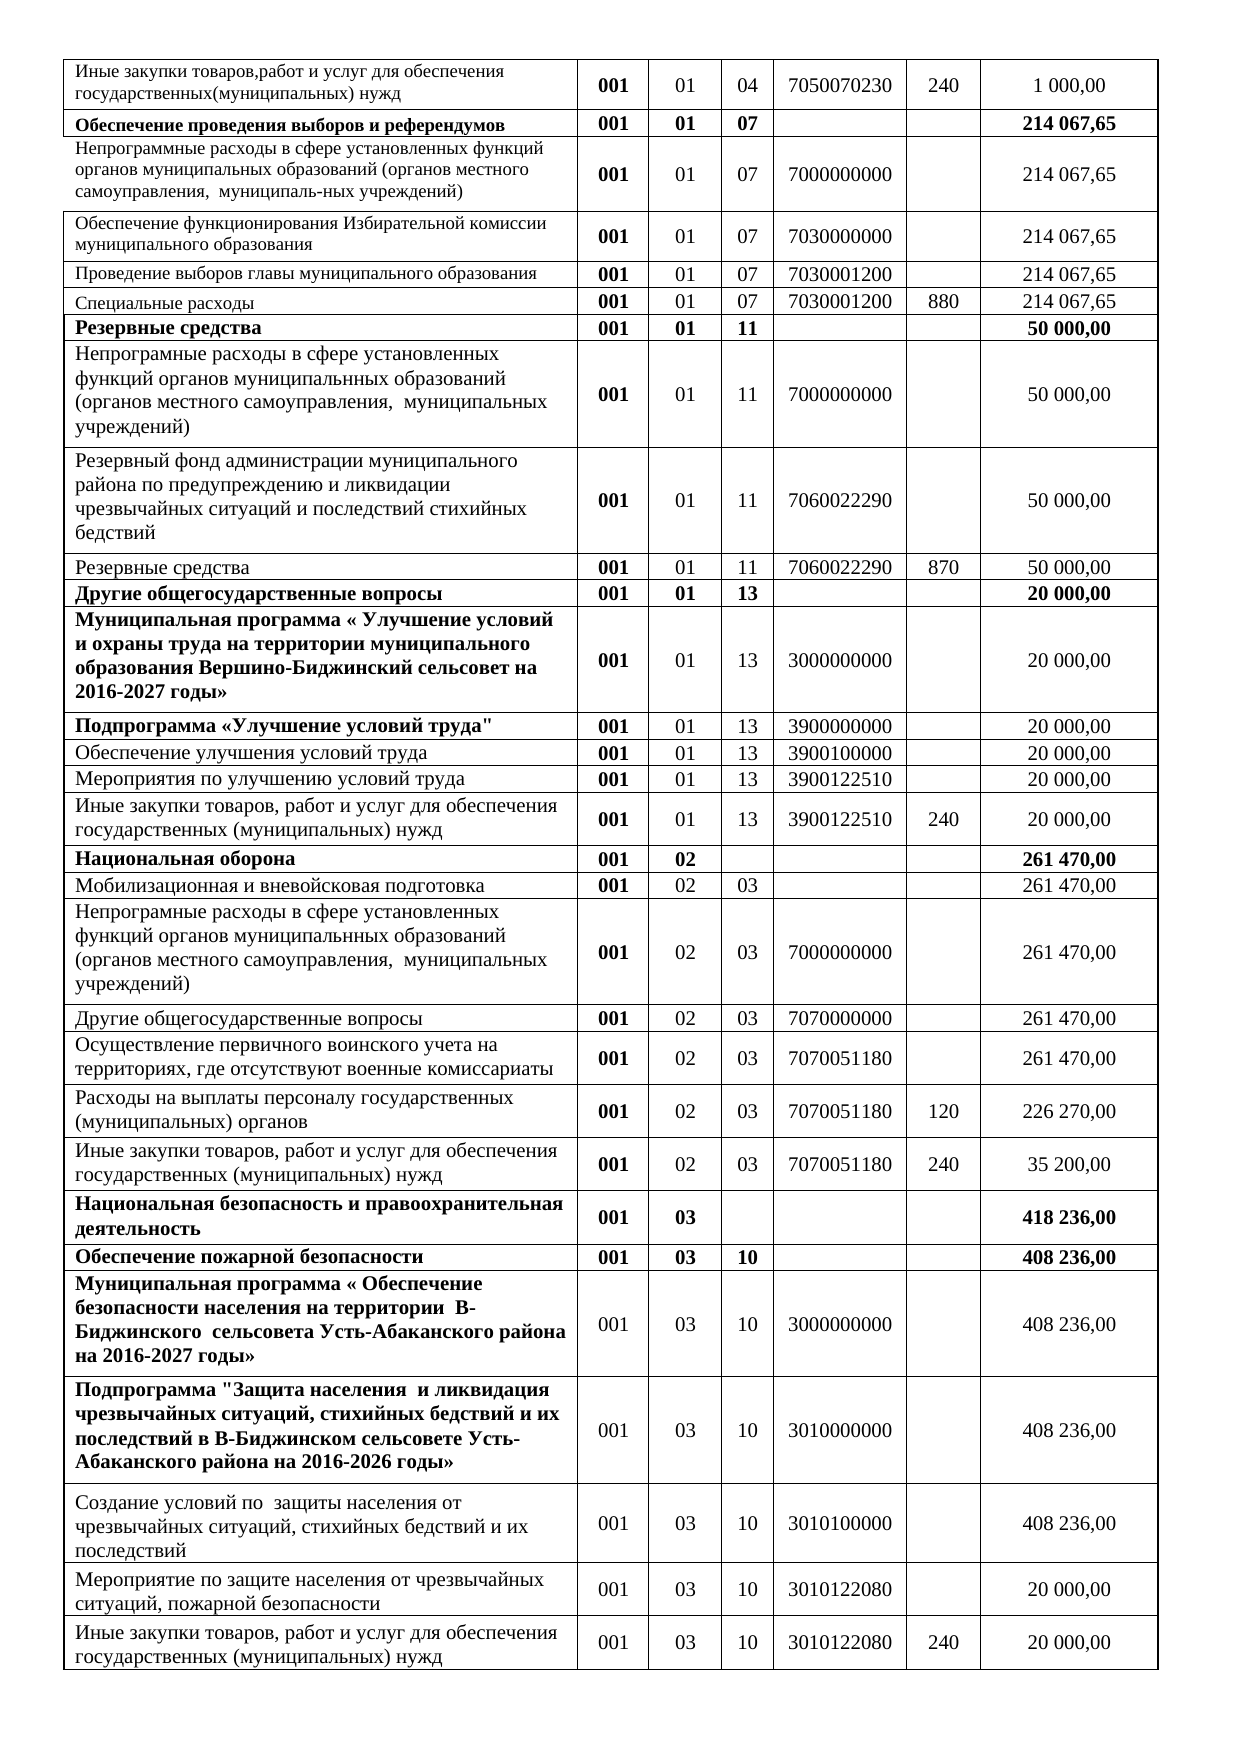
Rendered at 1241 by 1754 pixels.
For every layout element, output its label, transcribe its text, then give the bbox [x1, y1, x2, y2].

table_cell 001 [578, 1616, 648, 1668]
table_cell 03 [722, 873, 773, 898]
table_cell 20 000,00 [981, 766, 1157, 792]
table_cell 03 [722, 1005, 773, 1031]
table_cell 001 [578, 288, 648, 314]
table_cell Обеспечение проведения выборов и референдумов [64, 110, 577, 136]
table_cell Иные закупки товаров,работ и услуг для обеспечения государственных(муниципальных) нужд [64, 60, 577, 109]
table_cell Обеспечение функционирования Избирательной комиссии муниципального образования [64, 212, 577, 261]
table_cell 001 [578, 1005, 648, 1031]
table_cell 03 [722, 1085, 773, 1137]
table_cell 7000000000 [774, 137, 906, 211]
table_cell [65, 1563, 577, 1615]
table_cell 03 [649, 1191, 721, 1243]
table_cell [774, 315, 906, 340]
table_cell 3900122510 [774, 793, 906, 845]
table_cell 001 [578, 740, 648, 765]
table_cell [907, 1563, 980, 1615]
table_cell 20 000,00 [981, 607, 1157, 712]
table_cell 001 [578, 1271, 648, 1376]
table_cell 1 000,00 [981, 60, 1157, 109]
table_cell 226 270,00 [981, 1085, 1157, 1137]
table_cell 001 [578, 1245, 648, 1270]
table_cell [774, 110, 906, 136]
table_cell 001 [578, 1138, 648, 1190]
table_cell [907, 580, 980, 606]
table_cell [907, 448, 980, 553]
table_cell Подпрограмма "Защита населения и ликвидация чрезвычайных ситуаций, стихийных бедствий и их последствий в В-Биджинском сельсовете Усть-Абаканского района на 2016-2026 годы» [65, 1377, 577, 1482]
table_cell 240 [907, 793, 980, 845]
table_cell 03 [649, 1271, 721, 1376]
table_cell 001 [578, 448, 648, 553]
table_cell Мероприятия по улучшению условий труда [65, 766, 577, 792]
table_cell [907, 846, 980, 872]
table_cell 001 [578, 212, 648, 261]
table_cell 408 236,00 [981, 1377, 1157, 1482]
table_cell 50 000,00 [981, 315, 1157, 340]
table_cell 20 000,00 [981, 1563, 1157, 1615]
table_cell Расходы на выплаты персоналу государственных (муниципальных) органов [65, 1085, 577, 1137]
table_cell Непрограмные расходы в сфере установленных функций органов муниципальнных образований (органов местного самоуправления, муниципальных учреждений) [65, 341, 577, 447]
table_cell 240 [907, 1138, 980, 1190]
table_cell [774, 580, 906, 606]
table_cell 7070051180 [774, 1138, 906, 1190]
table_cell 07 [722, 262, 773, 287]
table_cell 03 [722, 1032, 773, 1084]
table_cell Резервные средства [65, 315, 577, 340]
table_cell 20 000,00 [981, 740, 1157, 765]
table_cell 001 [578, 607, 648, 712]
table_cell 02 [649, 846, 721, 872]
table_cell Проведение выборов главы муниципального образования [64, 262, 577, 287]
table_cell 07 [722, 110, 773, 136]
table_cell 07 [722, 212, 773, 261]
table_cell 418 236,00 [981, 1191, 1157, 1243]
table_cell 02 [649, 899, 721, 1004]
table_cell 35 200,00 [981, 1138, 1157, 1190]
table_cell 214 067,65 [981, 262, 1157, 287]
table_cell [907, 110, 980, 136]
table_cell 20 000,00 [981, 1616, 1157, 1668]
table_cell 3010122080 [774, 1563, 906, 1615]
table_cell 3900122510 [774, 766, 906, 792]
table_cell 01 [649, 766, 721, 792]
table_cell 001 [578, 341, 648, 447]
table_cell 13 [722, 713, 773, 739]
table_cell 01 [649, 793, 721, 845]
table_cell [907, 766, 980, 792]
table_cell [907, 341, 980, 447]
table_cell 7030000000 [774, 212, 906, 261]
table_cell 03 [649, 1616, 721, 1668]
table_cell 261 470,00 [981, 1032, 1157, 1084]
table_cell 13 [722, 766, 773, 792]
table_cell 01 [649, 137, 721, 211]
table_cell 7070000000 [774, 1005, 906, 1031]
table_cell 11 [722, 315, 773, 340]
table_cell Обеспечение пожарной безопасности [65, 1245, 577, 1270]
table_cell 120 [907, 1085, 980, 1137]
table_cell Резервный фонд администрации муниципального района по предупреждению и ликвидации чрезвычайных ситуаций и последствий стихийных бедствий [65, 448, 577, 553]
table_cell 3000000000 [774, 607, 906, 712]
table_cell 01 [649, 341, 721, 447]
table_cell 01 [649, 740, 721, 765]
table_cell 001 [578, 1191, 648, 1243]
table_cell 13 [722, 607, 773, 712]
table_cell 01 [649, 288, 721, 314]
table_cell Непрограмные расходы в сфере установленных функций органов муниципальнных образований (органов местного самоуправления, муниципальных учреждений) [65, 899, 577, 1004]
table_cell [907, 740, 980, 765]
table_cell 01 [649, 262, 721, 287]
table_cell 261 470,00 [981, 1005, 1157, 1031]
table_cell 11 [722, 341, 773, 447]
table_cell 50 000,00 [981, 341, 1157, 447]
table_cell 3900000000 [774, 713, 906, 739]
table_cell 04 [722, 60, 773, 109]
table_cell 870 [907, 554, 980, 579]
table_cell 13 [722, 580, 773, 606]
table_cell 7070051180 [774, 1032, 906, 1084]
table_cell Муниципальная программа « Улучшение условий и охраны труда на территории муниципального образования Вершино-Биджинский сельсовет на 2016-2027 годы» [65, 607, 577, 712]
table_cell Резервные средства [65, 554, 577, 579]
table_cell 001 [578, 1563, 648, 1615]
table_cell [774, 873, 906, 898]
table_cell 001 [578, 766, 648, 792]
table_cell 001 [578, 315, 648, 340]
table_cell 02 [649, 1005, 721, 1031]
table_cell 01 [649, 60, 721, 109]
table_cell Национальная безопасность и правоохранительная деятельность [65, 1191, 577, 1243]
table_cell 03 [722, 1138, 773, 1190]
table_cell 10 [722, 1377, 773, 1482]
table_cell 7030001200 [774, 288, 906, 314]
table_cell [907, 1484, 980, 1562]
table_cell [907, 315, 980, 340]
table_cell 02 [649, 873, 721, 898]
table_cell 3000000000 [774, 1271, 906, 1376]
table_cell 001 [578, 1085, 648, 1137]
table_cell [907, 137, 980, 211]
table_cell 001 [578, 1484, 648, 1562]
table_cell 001 [578, 846, 648, 872]
table_cell 50 000,00 [981, 448, 1157, 553]
table_cell 880 [907, 288, 980, 314]
table_cell 02 [649, 1085, 721, 1137]
table_cell 10 [722, 1245, 773, 1270]
table_cell [907, 713, 980, 739]
table_cell 001 [578, 262, 648, 287]
table_cell 240 [907, 1616, 980, 1668]
table_cell 01 [649, 448, 721, 553]
table_cell 001 [578, 580, 648, 606]
table_cell [907, 607, 980, 712]
table_cell 3010122080 [774, 1616, 906, 1668]
table_cell 11 [722, 448, 773, 553]
table_cell 001 [578, 110, 648, 136]
table_cell 01 [649, 554, 721, 579]
table_cell 20 000,00 [981, 793, 1157, 845]
table_cell 261 470,00 [981, 873, 1157, 898]
table_cell Другие общегосударственные вопросы [65, 580, 577, 606]
table_cell [722, 1191, 773, 1243]
table_cell 01 [649, 607, 721, 712]
table_cell 50 000,00 [981, 554, 1157, 579]
table_cell 13 [722, 793, 773, 845]
table_cell 7060022290 [774, 554, 906, 579]
table_cell [907, 1377, 980, 1482]
table_cell 7030001200 [774, 262, 906, 287]
table_cell 7000000000 [774, 341, 906, 447]
table_cell 03 [722, 899, 773, 1004]
table_cell [907, 1032, 980, 1084]
table_cell 261 470,00 [981, 899, 1157, 1004]
table_cell 01 [649, 580, 721, 606]
table_cell [907, 873, 980, 898]
table_cell [774, 846, 906, 872]
table_cell 001 [578, 713, 648, 739]
table_cell 11 [722, 554, 773, 579]
table_cell 001 [578, 1377, 648, 1482]
table_cell 001 [578, 793, 648, 845]
table_cell Специальные расходы [64, 288, 577, 314]
table_cell 001 [578, 873, 648, 898]
table_cell 01 [649, 315, 721, 340]
table_cell 7070051180 [774, 1085, 906, 1137]
table_cell 7060022290 [774, 448, 906, 553]
table_cell [907, 899, 980, 1004]
table_cell 3010100000 [774, 1484, 906, 1562]
table_cell 03 [649, 1563, 721, 1615]
table_cell Осуществление первичного воинского учета на территориях, где отсутствуют военные комиссариаты [65, 1032, 577, 1084]
table_cell 001 [578, 137, 648, 211]
table_cell Мобилизационная и вневойсковая подготовка [65, 873, 577, 898]
table_cell 07 [722, 288, 773, 314]
table_cell 03 [649, 1377, 721, 1482]
table_cell Иные закупки товаров, работ и услуг для обеспечения государственных (муниципальных) нужд [65, 793, 577, 845]
table_cell 01 [649, 212, 721, 261]
table_cell 408 236,00 [981, 1271, 1157, 1376]
table_cell 03 [649, 1245, 721, 1270]
table_cell 3900100000 [774, 740, 906, 765]
table_cell 214 067,65 [981, 110, 1157, 136]
table_cell 20 000,00 [981, 713, 1157, 739]
table_cell [907, 212, 980, 261]
table_cell [907, 1005, 980, 1031]
table_cell 408 236,00 [981, 1245, 1157, 1270]
table_cell 20 000,00 [981, 580, 1157, 606]
table_cell [907, 1245, 980, 1270]
table_cell 7050070230 [774, 60, 906, 109]
table_cell 3010000000 [774, 1377, 906, 1482]
table_cell [907, 1271, 980, 1376]
table_cell 001 [578, 60, 648, 109]
table_cell [722, 846, 773, 872]
table_cell Другие общегосударственные вопросы [65, 1005, 577, 1031]
table_cell 10 [722, 1563, 773, 1615]
table_cell Создание условий по защиты населения от чрезвычайных ситуаций, стихийных бедствий и их последствий [65, 1484, 577, 1562]
table_cell 001 [578, 1032, 648, 1084]
table_cell 07 [722, 137, 773, 211]
table_cell [907, 262, 980, 287]
table_cell [907, 1191, 980, 1243]
table_cell 001 [578, 899, 648, 1004]
table_cell 10 [722, 1616, 773, 1668]
table_cell 214 067,65 [981, 288, 1157, 314]
table_cell 10 [722, 1484, 773, 1562]
table_cell 01 [649, 713, 721, 739]
table_cell 02 [649, 1032, 721, 1084]
table_cell 7000000000 [774, 899, 906, 1004]
table_cell Национальная оборона [65, 846, 577, 872]
table_cell [774, 1245, 906, 1270]
table_cell 02 [649, 1138, 721, 1190]
table_cell 261 470,00 [981, 846, 1157, 872]
table_cell 240 [907, 60, 980, 109]
table_cell 03 [649, 1484, 721, 1562]
table_cell 214 067,65 [981, 137, 1157, 211]
table_cell 10 [722, 1271, 773, 1376]
table_cell 214 067,65 [981, 212, 1157, 261]
table_cell Муниципальная программа « Обеспечение безопасности населения на территории В-Биджинского сельсовета Усть-Абаканского района на 2016-2027 годы» [65, 1271, 577, 1376]
table_cell 408 236,00 [981, 1484, 1157, 1562]
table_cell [65, 1616, 577, 1668]
table_cell 01 [649, 110, 721, 136]
table_cell Подпрограмма «Улучшение условий труда" [65, 713, 577, 739]
table_cell Обеспечение улучшения условий труда [65, 740, 577, 765]
table_cell Непрограммные расходы в сфере установленных функций органов муниципальных образований (органов местного самоуправления, муниципаль-ных учреждений) [64, 137, 577, 211]
table_cell [774, 1191, 906, 1243]
table_cell 13 [722, 740, 773, 765]
table_cell 001 [578, 554, 648, 579]
table_cell Иные закупки товаров, работ и услуг для обеспечения государственных (муниципальных) нужд [65, 1138, 577, 1190]
